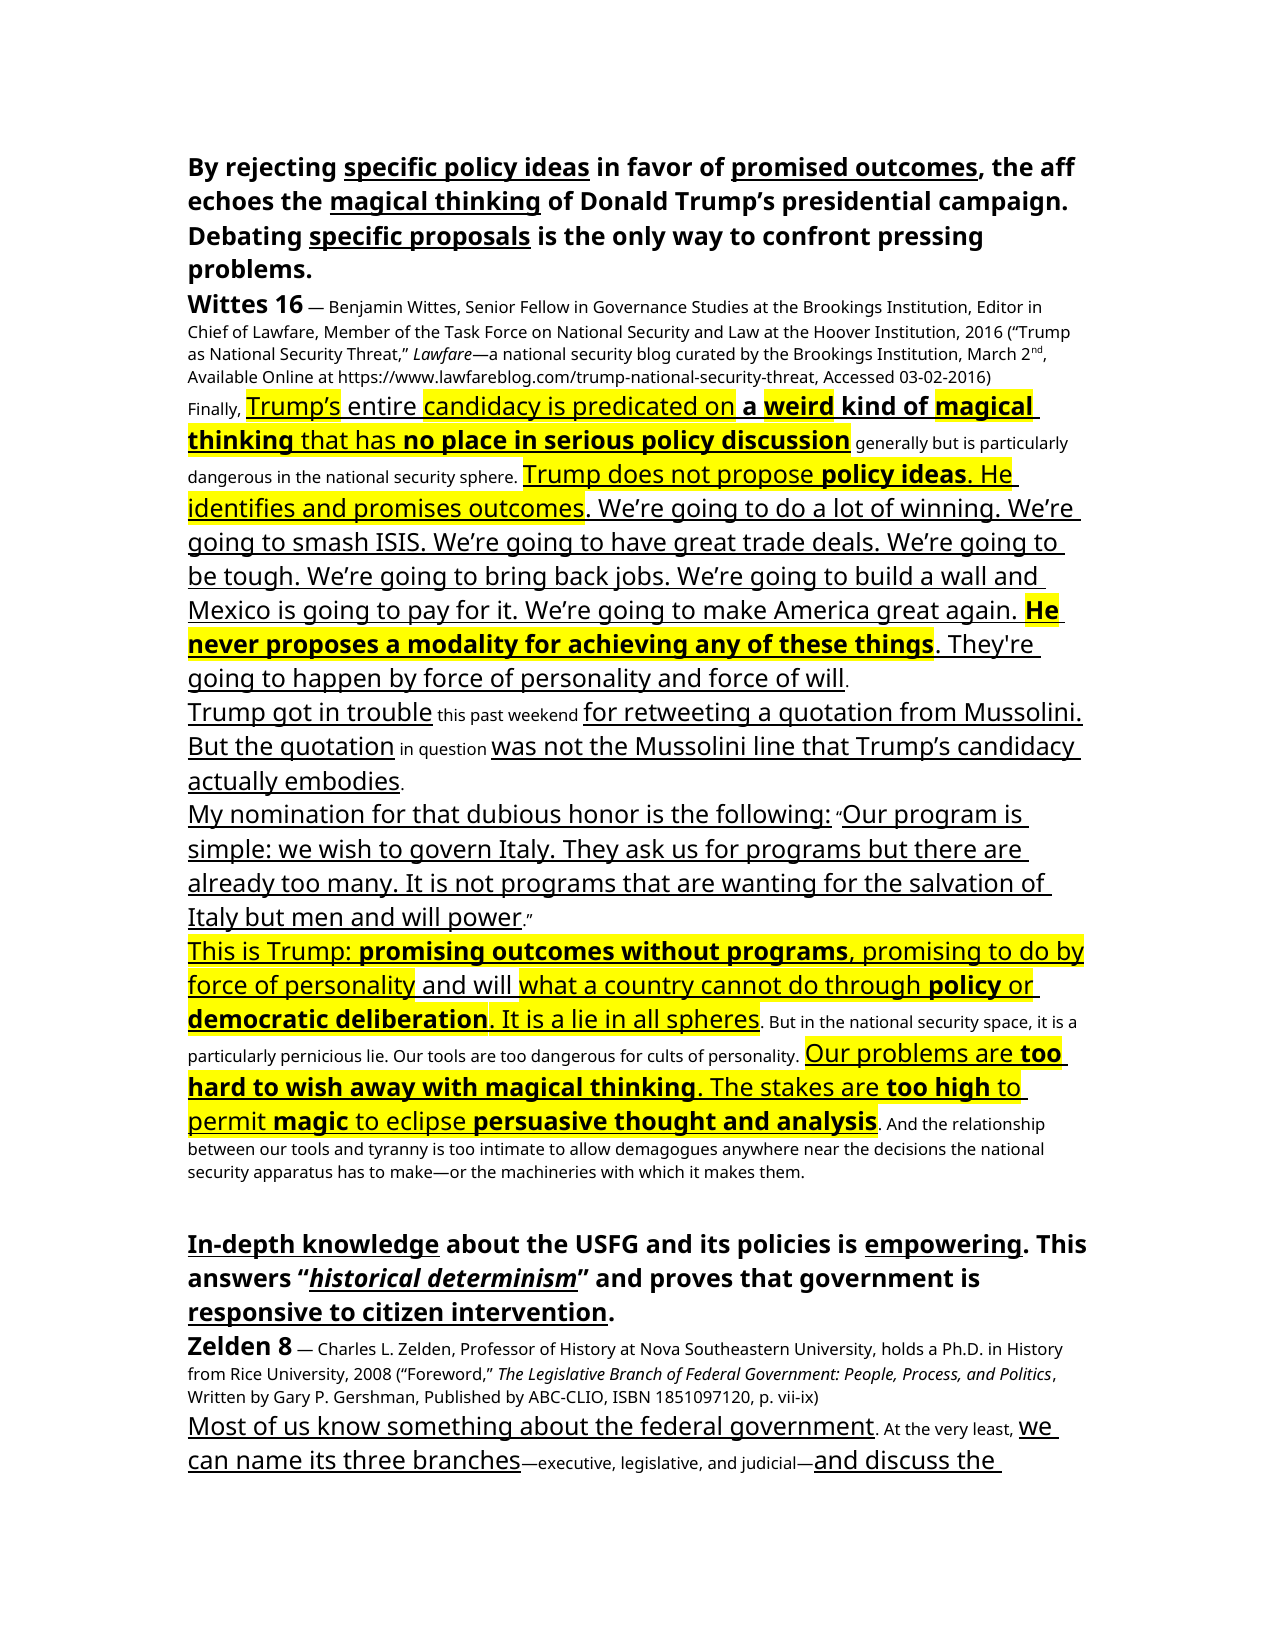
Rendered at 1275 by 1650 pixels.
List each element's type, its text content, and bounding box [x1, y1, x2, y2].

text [187, 1408, 1087, 1477]
text Finally, Trump’s entire candidacy is predicated on a weird kind of magical thinking that has no place in serious policy discussion generally but is particularly dangerous in the national security sphere. Trump does not propose policy ideas. He identifies and promises outcomes. We’re going to do a lot of winning. We’re going to smash ISIS. We’re going to have great trade deals. We’re going to be tough. We’re going to bring back jobs. We’re going to build a wall and Mexico is going to pay for it. We’re going to make America great again. He never proposes a modality for achieving any of these things. They're going to happen by force of personality and force of will. [187, 388, 1087, 695]
subtitle By rejecting specific policy ideas in favor of promised outcomes, the aff echoes the magical thinking of Donald Trump’s presidential campaign. Debating specific proposals is the only way to confront pressing problems. [187, 150, 1087, 286]
subtitle In-depth knowledge about the USFG and its policies is empowering. This answers “historical determinism” and proves that government is responsive to citizen intervention. [187, 1227, 1087, 1329]
text My nomination for that dubious honor is the following: “Our program is simple: we wish to govern Italy. They ask us for programs but there are already too many. It is not programs that are wanting for the salvation of Italy but men and will power.” [187, 797, 1087, 933]
text Trump got in trouble this past weekend for retweeting a quotation from Mussolini. But the quotation in question was not the Mussolini line that Trump’s candidacy actually embodies. [187, 695, 1087, 797]
text This is Trump: promising outcomes without programs, promising to do by force of personality and will what a country cannot do through policy or democratic deliberation. It is a lie in all spheres. But in the national security space, it is a particularly pernicious lie. Our tools are too dangerous for cults of personality. Our problems are too hard to wish away with magical thinking. The stakes are too high to permit magic to eclipse persuasive thought and analysis. And the relationship between our tools and tyranny is too intimate to allow demagogues anywhere near the decisions the national security apparatus has to make—or the machineries with which it makes them. [187, 933, 1087, 1183]
text Zelden 8 — Charles L. Zelden, Professor of History at Nova Southeastern University, holds a Ph.D. in History from Rice University, 2008 (“Foreword,” The Legislative Branch of Federal Government: People, Process, and Politics, Written by Gary P. Gershman, Published by ABC-CLIO, ISBN 1851097120, p. vii-ix) [187, 1329, 1087, 1408]
text Wittes 16 — Benjamin Wittes, Senior Fellow in Governance Studies at the Brookings Institution, Editor in Chief of Lawfare, Member of the Task Force on National Security and Law at the Hoover Institution, 2016 (“Trump as National Security Threat,” Lawfare—a national security blog curated by the Brookings Institution, March 2nd, Available Online at https://www.lawfareblog.com/trump-national-security-threat, Accessed 03-02-2016) [187, 286, 1087, 388]
